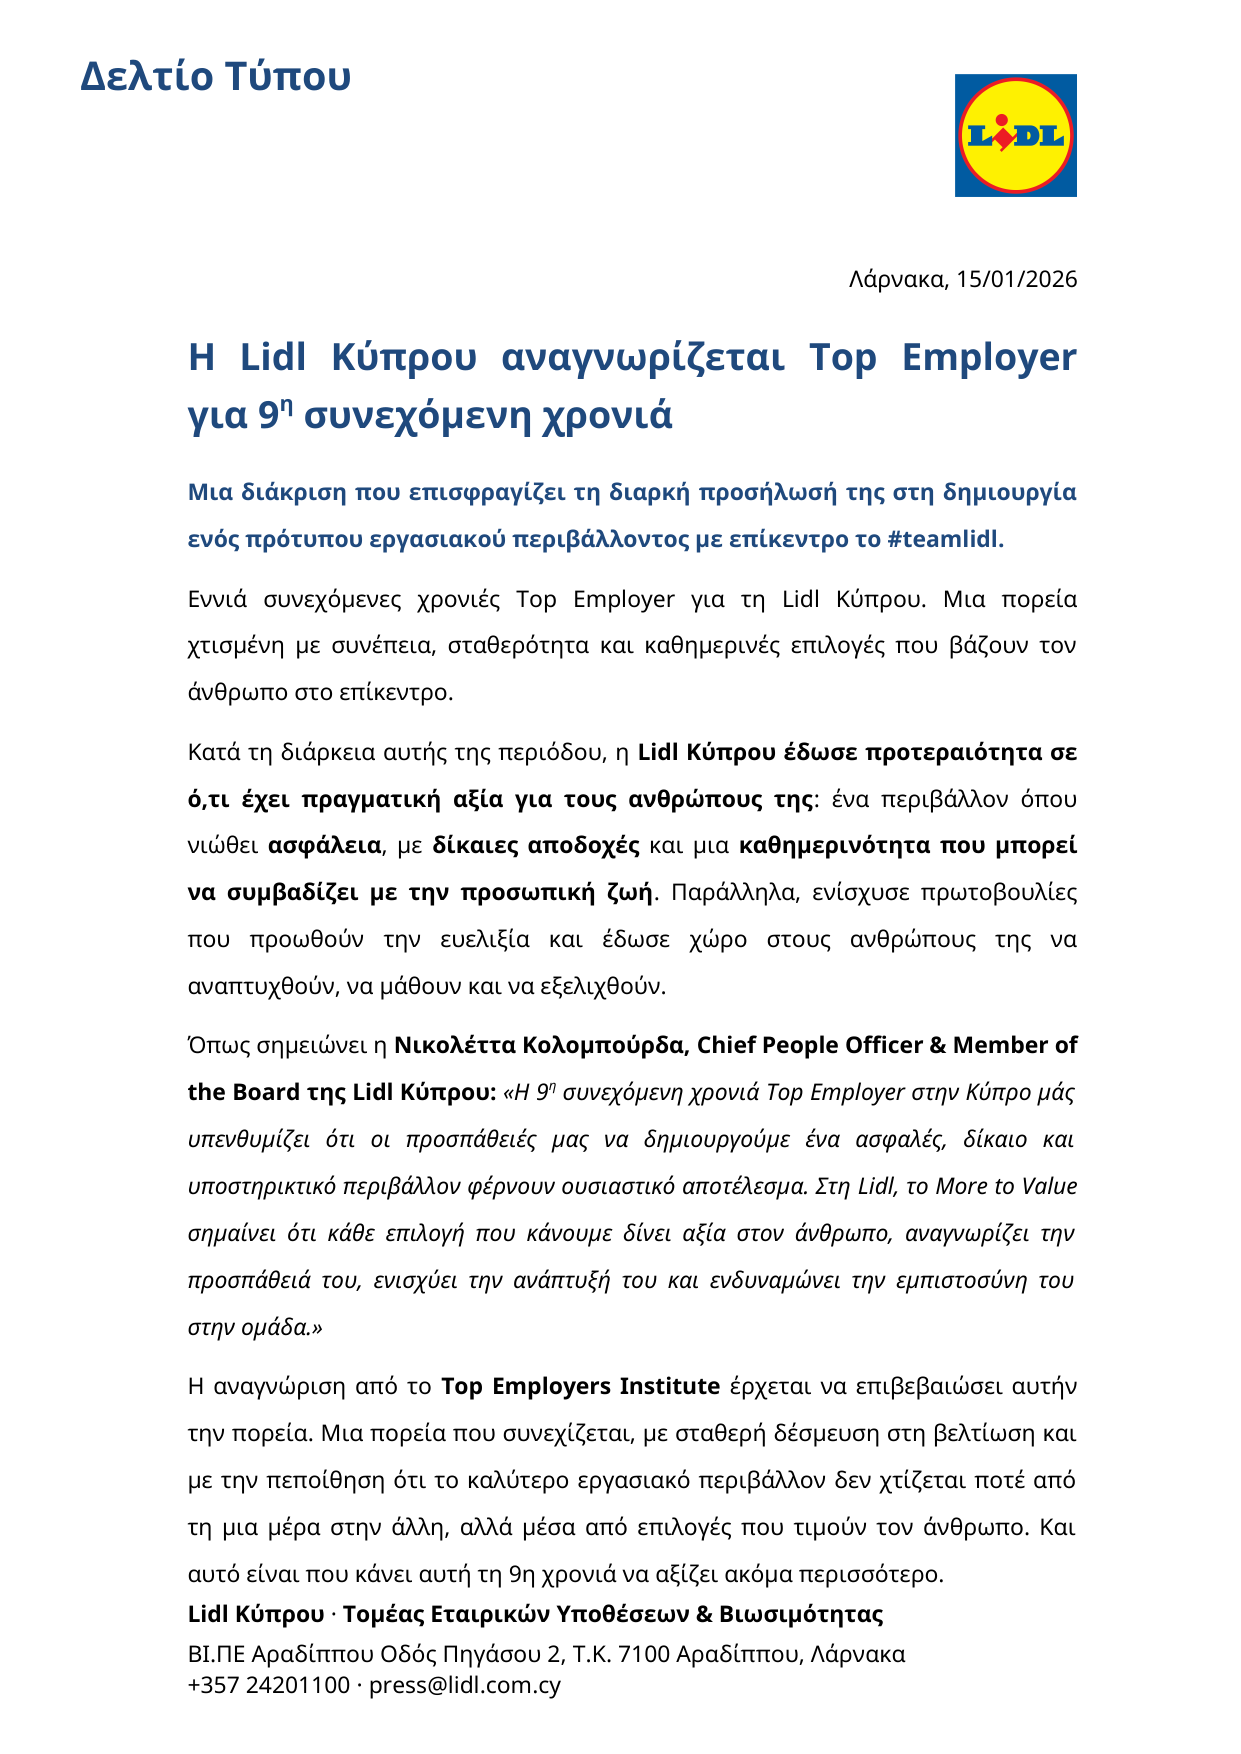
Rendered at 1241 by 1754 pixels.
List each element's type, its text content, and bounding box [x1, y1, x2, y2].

text Η αναγνώριση από το Top Employers Institute έρχεται να επιβεβαιώσει αυτήν την πορεία. Μια πορεία που συνεχίζεται, με σταθερή δέσμευση στη βελτίωση και με την πεποίθηση ότι το καλύτερο εργασιακό περιβάλλον δεν χτίζεται ποτέ από τη μια μέρα στην άλλη, αλλά μέσα από επιλογές που τιμούν τον άνθρωπο. Και αυτό είναι που κάνει αυτή τη 9η χρονιά να αξίζει ακόμα περισσότερο. [187, 1370, 1078, 1589]
text Εννιά συνεχόμενες χρονιές Top Employer για τη Lidl Κύπρου. Μια πορεία χτισμένη με συνέπεια, σταθερότητα και καθημερινές επιλογές που βάζουν τον άνθρωπο στο επίκεντρο. [187, 583, 1078, 708]
text Όπως σημειώνει η Νικολέττα Κολομπούρδα, Chief People Officer & Member of the Board της Lidl Κύπρου: «Η 9η συνεχόμενη χρονιά Top Employer στην Κύπρο μάς υπενθυμίζει ότι οι προσπάθειές μας να δημιουργούμε ένα ασφαλές, δίκαιο και υποστηρικτικό περιβάλλον φέρνουν ουσιαστικό αποτέλεσμα. Στη Lidl, το More to Value σημαίνει ότι κάθε επιλογή που κάνουμε δίνει αξία στον άνθρωπο, αναγνωρίζει την προσπάθειά του, ενισχύει την ανάπτυξή του και ενδυναμώνει την εμπιστοσύνη του στην ομάδα.» [187, 1029, 1078, 1342]
text Η Lidl Κύπρου αναγνωρίζεται Top Employer για 9η συνεχόμενη χρονιά [187, 330, 1078, 439]
text Κατά τη διάρκεια αυτής της περιόδου, η Lidl Κύπρου έδωσε προτεραιότητα σε ό,τι έχει πραγματική αξία για τους ανθρώπους της: ένα περιβάλλον όπου νιώθει ασφάλεια, με δίκαιες αποδοχές και μια καθημερινότητα που μπορεί να συμβαδίζει με την προσωπική ζωή. Παράλληλα, ενίσχυσε πρωτοβουλίες που προωθούν την ευελιξία και έδωσε χώρο στους ανθρώπους της να αναπτυχθούν, να μάθουν και να εξελιχθούν. [187, 736, 1078, 1001]
text Μια διάκριση που επισφραγίζει τη διαρκή προσήλωσή της στη δημιουργία ενός πρότυπου εργασιακού περιβάλλοντος με επίκεντρο το #teamlidl. [187, 476, 1078, 554]
picture [954, 73, 1078, 198]
text Λάρνακα, 15/01/2026 [187, 263, 1078, 294]
